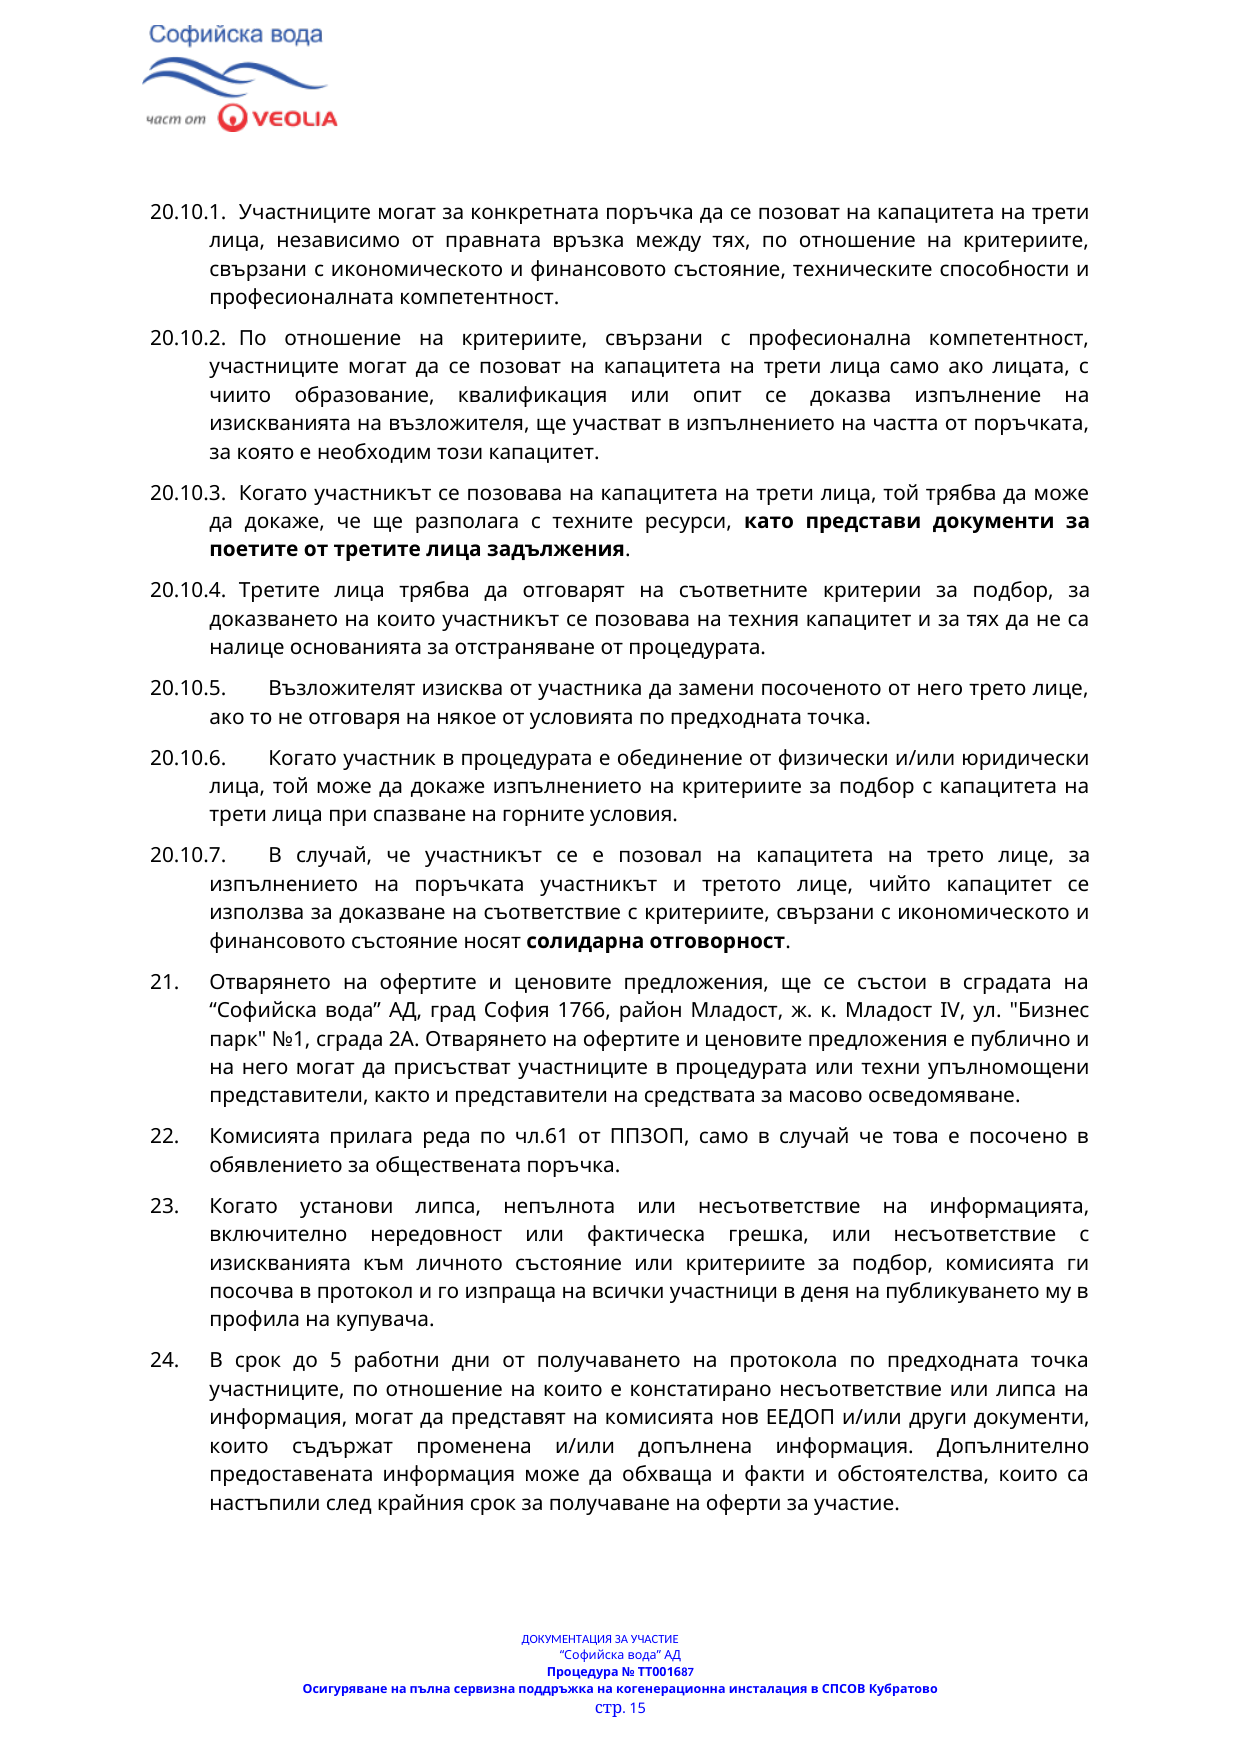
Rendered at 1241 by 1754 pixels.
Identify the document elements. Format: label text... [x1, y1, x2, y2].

list Когато установи липса, непълнота или несъответствие на информацията, включително нередовност или фактическа грешка, или несъответствие с изискванията към личното състояние или критериите за подбор, комисията ги посочва в протокол и го изпраща на всички участници в деня на публикуването му в профила на купувача. [150, 1191, 1090, 1333]
list Участниците могат за конкретната поръчка да се позоват на капацитета на трети лица, независимо от правната връзка между тях, по отношение на критериите, свързани с икономическото и финансовото състояние, техническите способности и професионалната компетентност. [150, 197, 1090, 311]
list Комисията прилага реда по чл.61 от ППЗОП, само в случай че това е посочено в обявлението за обществената поръчка. [150, 1121, 1090, 1178]
list Възложителят изисква от участника да замени посоченото от него трето лице, ако то не отговаря на някое от условията по предходната точка. [150, 673, 1090, 730]
list По отношение на критериите, свързани с професионална компетентност, участниците могат да се позоват на капацитета на трети лица само ако лицата, с чиито образование, квалификация или опит се доказва изпълнение на изискванията на възложителя, ще участват в изпълнението на частта от поръчката, за която е необходим този капацитет. [150, 323, 1090, 465]
list Отварянето на офертите и ценовите предложения, ще се състои в сградата на “Софийска вода” АД, град София 1766, район Младост, ж. к. Младост ІV, ул. "Бизнес парк" №1, сграда 2А. Отварянето на офертите и ценовите предложения е публично и на него могат да присъстват участниците в процедурата или техни упълномощени представители, както и представители на средствата за масово осведомяване. [150, 967, 1090, 1109]
list Третите лица трябва да отговарят на съответните критерии за подбор, за доказването на които участникът се позовава на техния капацитет и за тях да не са налице основанията за отстраняване от процедурата. [150, 576, 1090, 661]
list В срок до 5 работни дни от получаването на протокола по предходната точка участниците, по отношение на които е констатирано несъответствие или липса на информация, могат да представят на комисията нов ЕЕДОП и/или други документи, които съдържат променена и/или допълнена информация. Допълнително предоставената информация може да обхваща и факти и обстоятелства, които са настъпили след крайния срок за получаване на оферти за участие. [150, 1346, 1090, 1516]
list Когато участник в процедурата е обединение от физически и/или юридически лица, той може да докаже изпълнението на критериите за подбор с капацитета на трети лица при спазване на горните условия. [150, 743, 1090, 828]
list В случай, че участникът се е позовал на капацитета на трето лице, за изпълнението на поръчката участникът и третото лице, чийто капацитет се използва за доказване на съответствие с критериите, свързани с икономическото и финансовото състояние носят солидарна отговорност. [150, 841, 1090, 954]
picture [142, 25, 338, 132]
list Когато участникът се позовава на капацитета на трети лица, той трябва да може да докаже, че ще разполага с техните ресурси, като представи документи за поетите от третите лица задължения. [150, 478, 1090, 563]
